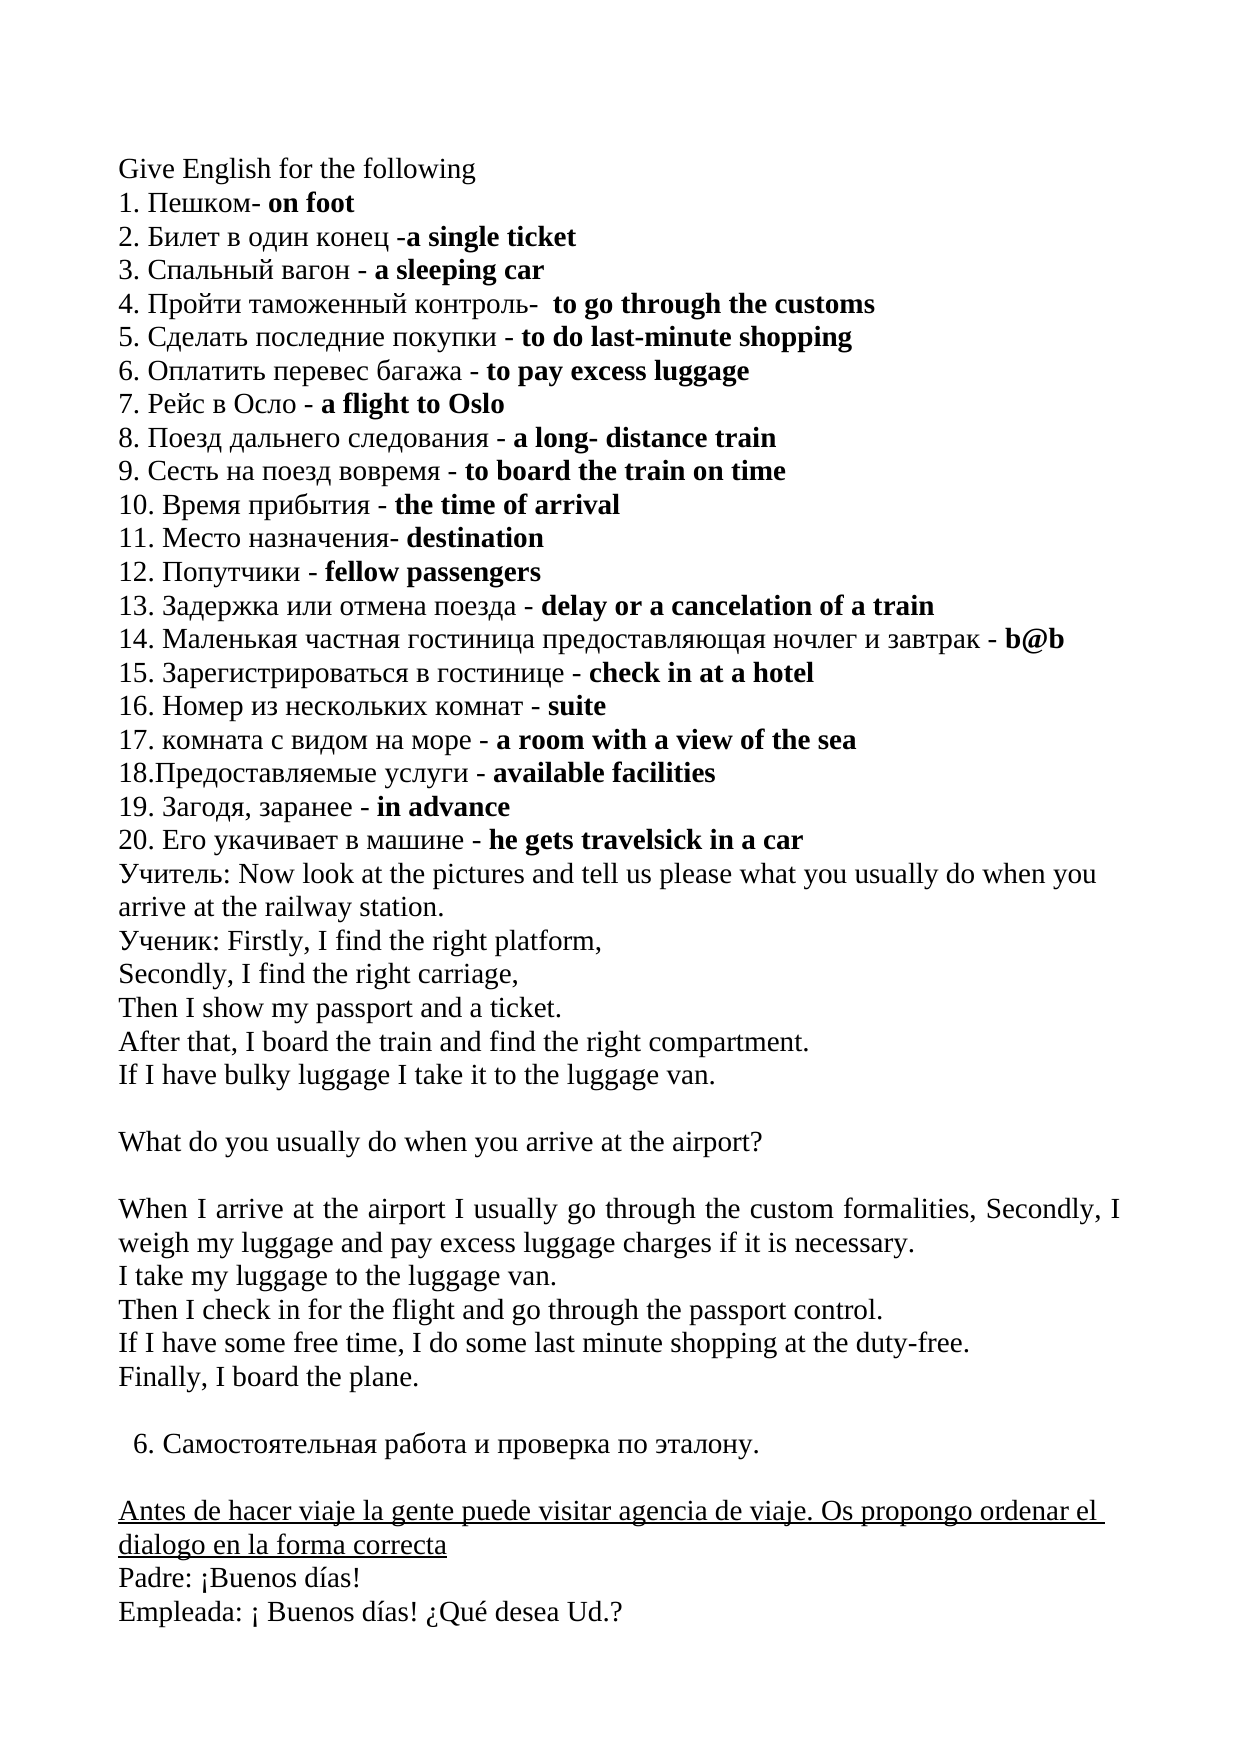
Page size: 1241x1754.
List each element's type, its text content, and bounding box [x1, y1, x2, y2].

text Finally, I board the plane. [118, 1359, 1122, 1393]
text 2. Билет в один конец -a single ticket [118, 219, 1122, 252]
text 1. Пешком- on foot [118, 185, 1122, 219]
text 18.Предоставляемые услуги - available facilities [118, 755, 1122, 789]
text Padre: ¡Buenos días! [118, 1560, 1122, 1594]
text 5. Сделать последние покупки - to do last-minute shopping [118, 319, 1122, 353]
text 13. Задержка или отмена поезда - delay or a cancelation of a train [118, 588, 1122, 621]
text When I arrive at the airport I usually go through the custom formalities, Secondly, I weigh my luggage and pay excess luggage charges if it is necessary. [118, 1191, 1122, 1258]
text 3. Спальный вагон - a sleeping car [118, 252, 1122, 286]
text 14. Маленькая частная гостиница предоставляющая ночлег и завтрак - b@b [118, 621, 1122, 655]
list Самостоятельная работа и проверка по эталону. [133, 1426, 1122, 1460]
text 11. Место назначения- destination [118, 521, 1122, 554]
text Secondly, I find the right carriage, [118, 957, 1122, 990]
text Antes de hacer viaje la gente puede visitar agencia de viaje. Os propongo ordenar el dialogo en la forma correcta [118, 1493, 1122, 1560]
text 15. Зарегистрироваться в гостинице - check in at a hotel [118, 655, 1122, 688]
text I take my luggage to the luggage van. [118, 1258, 1122, 1292]
text 20. Его укачивает в машине - he gets travelsick in a car [118, 822, 1122, 856]
text Then I show my passport and a ticket. [118, 990, 1122, 1024]
text 12. Попутчики - fellow passengers [118, 554, 1122, 588]
text Empleada: ¡ Buenos días! ¿Qué desea Ud.? [118, 1594, 1122, 1627]
text What do you usually do when you arrive at the airport? [118, 1124, 1122, 1158]
text 6. Оплатить перевес багажа - to pay excess luggage [118, 353, 1122, 386]
text 4. Пройти таможенный контроль- to go through the customs [118, 286, 1122, 319]
text If I have bulky luggage I take it to the luggage van. [118, 1057, 1122, 1091]
text Учитель: Now look at the pictures and tell us please what you usually do when you arrive at the railway station. [118, 856, 1122, 923]
text 17. комната с видом на море - a room with a view of the sea [118, 722, 1122, 755]
text 9. Сесть на поезд вовремя - to board the train on time [118, 453, 1122, 487]
text 10. Время прибытия - the time of arrival [118, 487, 1122, 521]
text After that, I board the train and find the right compartment. [118, 1024, 1122, 1057]
text 7. Рейс в Осло - a flight to Oslo [118, 386, 1122, 420]
text Then I check in for the flight and go through the passport control. [118, 1292, 1122, 1326]
text 8. Поезд дальнего следования - a long- distance train [118, 420, 1122, 453]
text Ученик: Firstly, I find the right platform, [118, 923, 1122, 957]
text 16. Номер из нескольких комнат - suite [118, 688, 1122, 722]
text 19. Загодя, заранее - in advance [118, 789, 1122, 822]
text If I have some free time, I do some last minute shopping at the duty-free. [118, 1326, 1122, 1359]
text Give English for the following [118, 152, 1122, 185]
